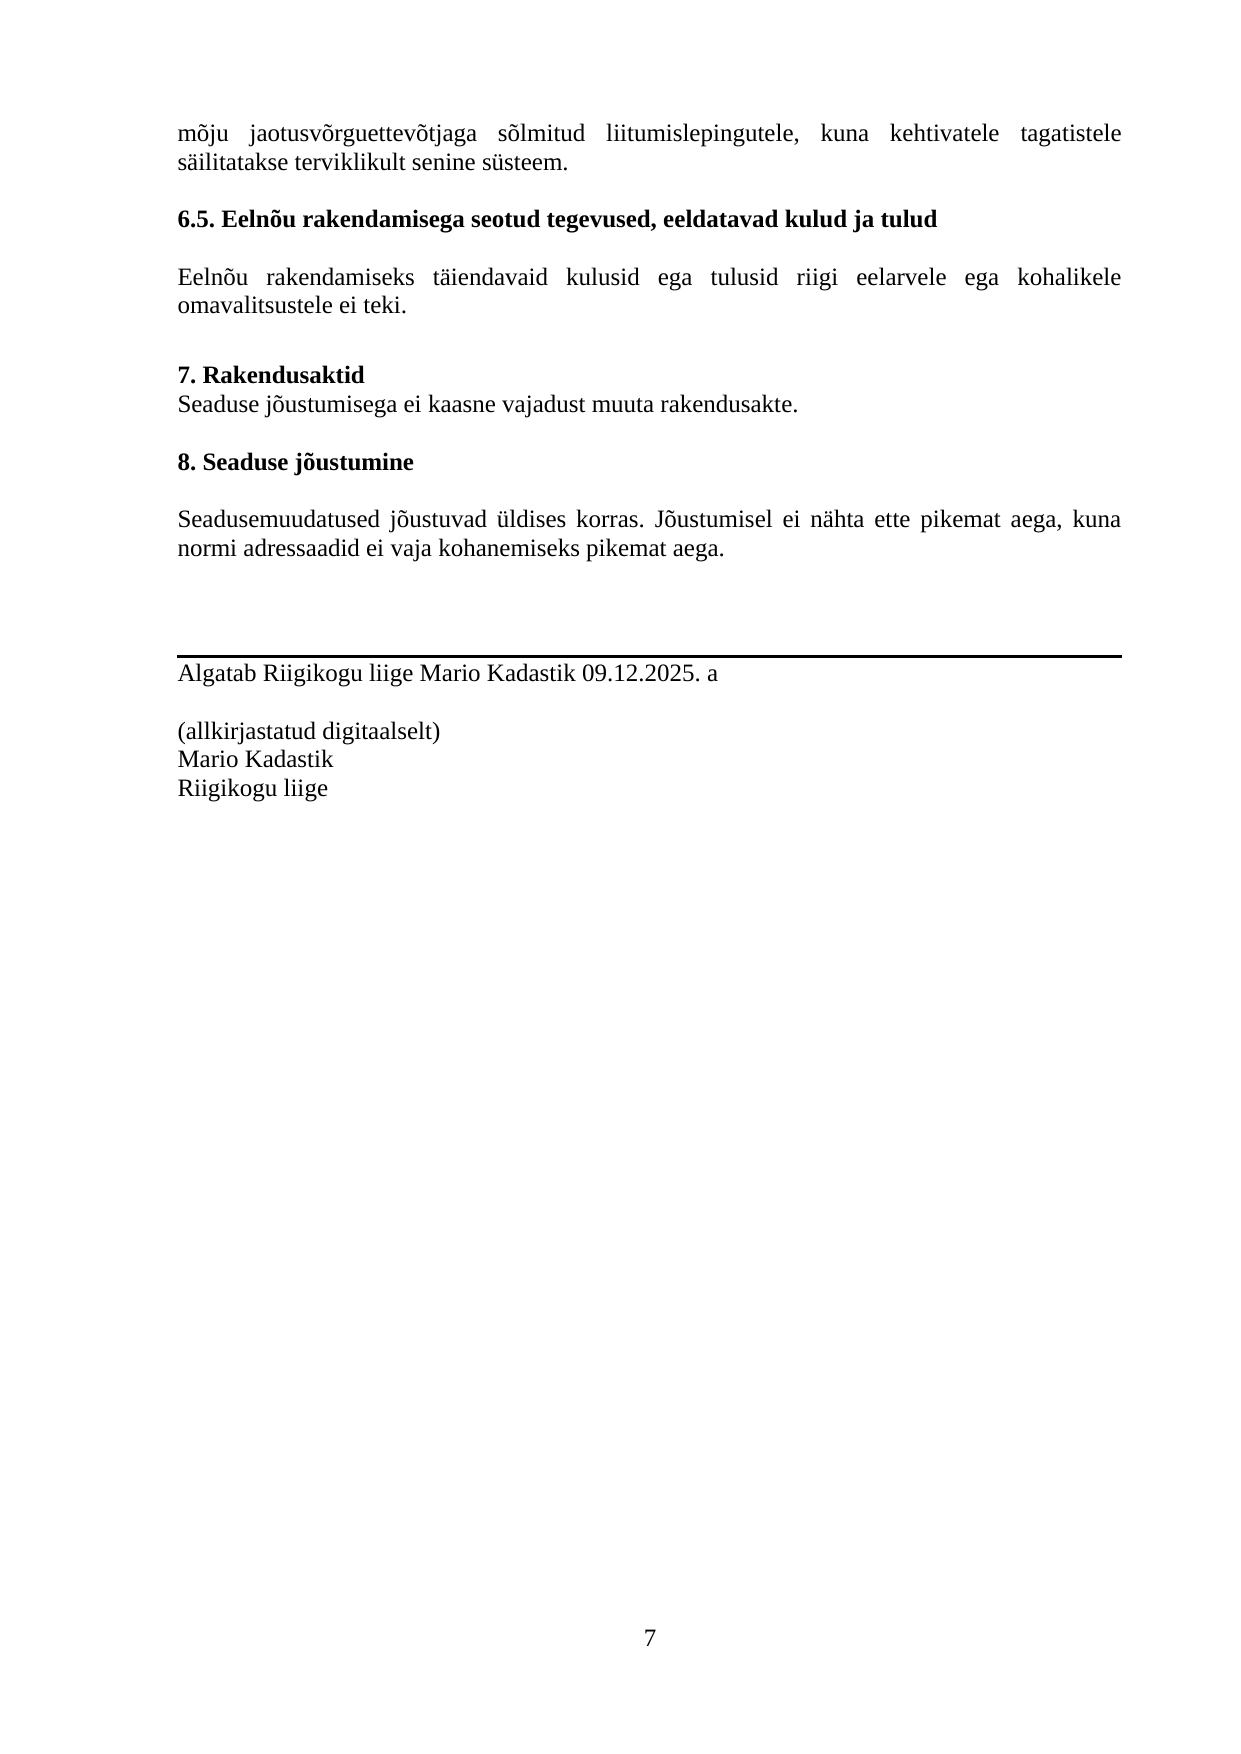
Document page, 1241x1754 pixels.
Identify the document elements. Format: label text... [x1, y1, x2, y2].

text Seaduse jõustumisega ei kaasne vajadust muuta rakendusakte. [177, 389, 1122, 418]
text Algatab Riigikogu liige Mario Kadastik 09.12.2025. a [177, 658, 1122, 687]
text 8. Seaduse jõustumine [177, 447, 1122, 476]
text Seadusemuudatused jõustuvad üldises korras. Jõustumisel ei nähta ette pikemat aega, kuna normi adressaadid ei vaja kohanemiseks pikemat aega. [177, 504, 1122, 562]
text Riigikogu liige [177, 773, 1122, 802]
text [177, 118, 1122, 176]
text Eelnõu rakendamiseks täiendavaid kulusid ega tulusid riigi eelarvele ega kohalikele omavalitsustele ei teki. [177, 262, 1122, 319]
text 7. Rakendusaktid [177, 361, 1122, 389]
text Mario Kadastik [177, 744, 1122, 773]
text (allkirjastatud digitaalselt) [177, 716, 1122, 744]
text 6.5. Eelnõu rakendamisega seotud tegevused, eeldatavad kulud ja tulud [177, 204, 1122, 233]
